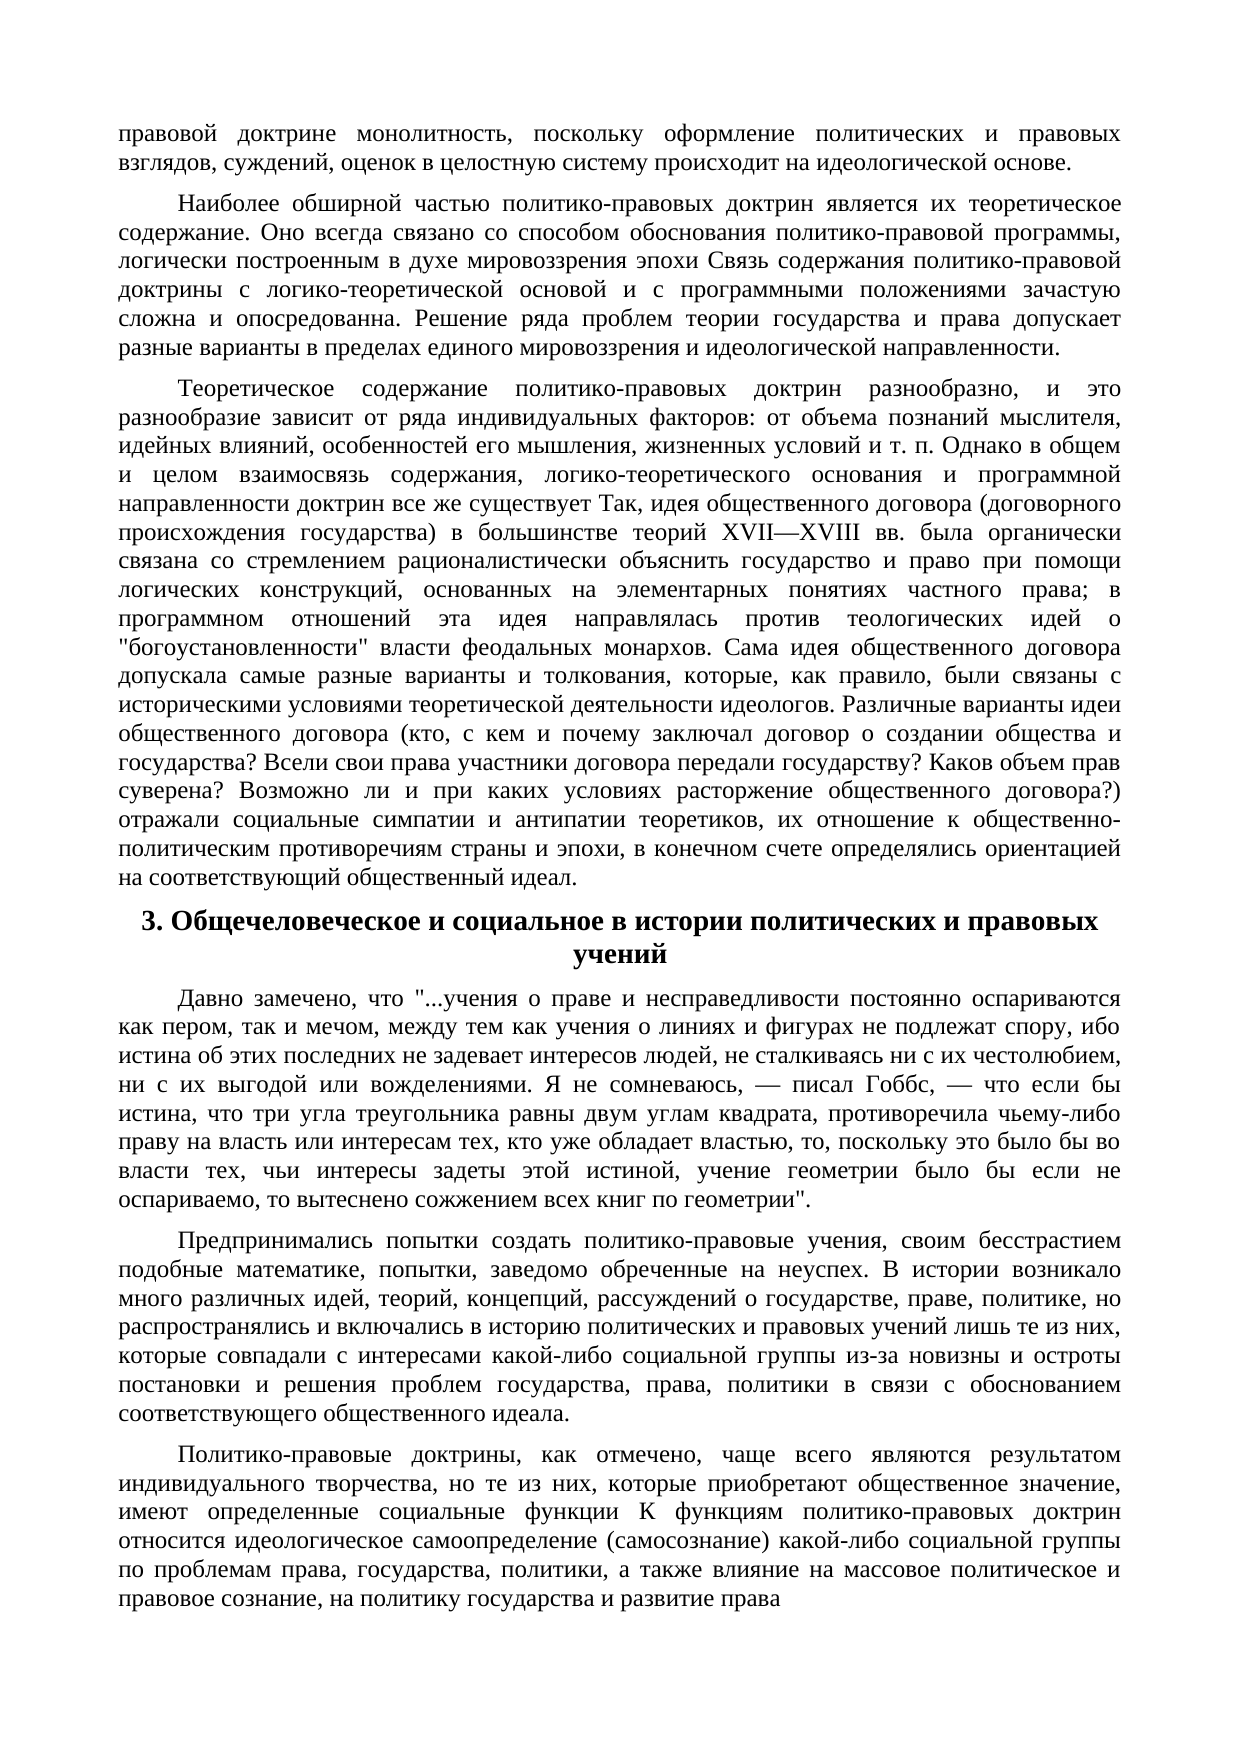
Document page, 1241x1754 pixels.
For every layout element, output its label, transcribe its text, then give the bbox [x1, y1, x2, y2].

text Политико-правовые доктрины, как отмечено, чаще всего являются результатом индивидуального творчества, но те из них, которые приобретают общественное значение, имеют определенные социальные функции К функциям политико-правовых доктрин относится идеологическое самоопределение (самосознание) какой-либо социальной группы по проблемам права, государства, политики, а также влияние на массовое политическое и правовое сознание, на политику государства и развитие права [118, 1439, 1122, 1611]
text Давно замечено, что "...учения о праве и несправедливости постоянно оспариваются как пером, так и мечом, между тем как учения о линиях и фигурах не подлежат спору, ибо истина об этих последних не задевает интересов людей, не сталкиваясь ни с их честолюбием, ни с их выгодой или вожделениями. Я не сомневаюсь, — писал Гоббс, — что если бы истина, что три угла треугольника равны двум углам квадрата, противоречила чьему-либо праву на власть или интересам тех, кто уже обладает властью, то, поскольку это было бы во власти тех, чьи интересы задеты этой истиной, учение геометрии было бы если не оспариваемо, то вытеснено сожжением всех книг по геометрии". [118, 983, 1122, 1213]
text Наиболее обширной частью политико-правовых доктрин является их теоретическое содержание. Оно всегда связано со способом обоснования политико-правовой программы, логически построенным в духе мировоззрения эпохи Связь содержания политико-правовой доктрины с логико-теоретической основой и с программными положениями зачастую сложна и опосредованна. Решение ряда проблем теории государства и права допускает разные варианты в пределах единого мировоззрения и идеологической направленности. [118, 188, 1122, 361]
text Предпринимались попытки создать политико-правовые учения, своим бесстрастием подобные математике, попытки, заведомо обреченные на неуспех. В истории возникало много различных идей, теорий, концепций, рассуждений о государстве, праве, политике, но распространялись и включались в историю политических и правовых учений лишь те из них, которые совпадали с интересами какой-либо социальной группы из-за новизны и остроты постановки и решения проблем государства, права, политики в связи с обоснованием соответствующего общественного идеала. [118, 1225, 1122, 1426]
text 3. Общечеловеческое и социальное в истории политических и правовых учений [118, 903, 1122, 970]
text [118, 118, 1122, 176]
text Теоретическое содержание политико-правовых доктрин разнообразно, и это разнообразие зависит от ряда индивидуальных факторов: от объема познаний мыслителя, идейных влияний, особенностей его мышления, жизненных условий и т. п. Однако в общем и целом взаимосвязь содержания, логико-теоретического основания и программной направленности доктрин все же существует Так, идея общественного договора (договорного происхождения государства) в большинстве теорий XVII—XVIII вв. была органически связана со стремлением рационалистически объяснить государство и право при помощи логических конструкций, основанных на элементарных понятиях частного права; в программном отношений эта идея направлялась против теологических идей о "богоустановленности" власти феодальных монархов. Сама идея общественного договора допускала самые разные варианты и толкования, которые, как правило, были связаны с историческими условиями теоретической деятельности идеологов. Различные варианты идеи общественного договора (кто, с кем и почему заключал договор о создании общества и государства? Всели свои права участники договора передали государству? Каков объем прав суверена? Возможно ли и при каких условиях расторжение общественного договора?) отражали социальные симпатии и антипатии теоретиков, их отношение к общественно-политическим противоречиям страны и эпохи, в конечном счете определялись ориентацией на соответствующий общественный идеал. [118, 373, 1122, 891]
